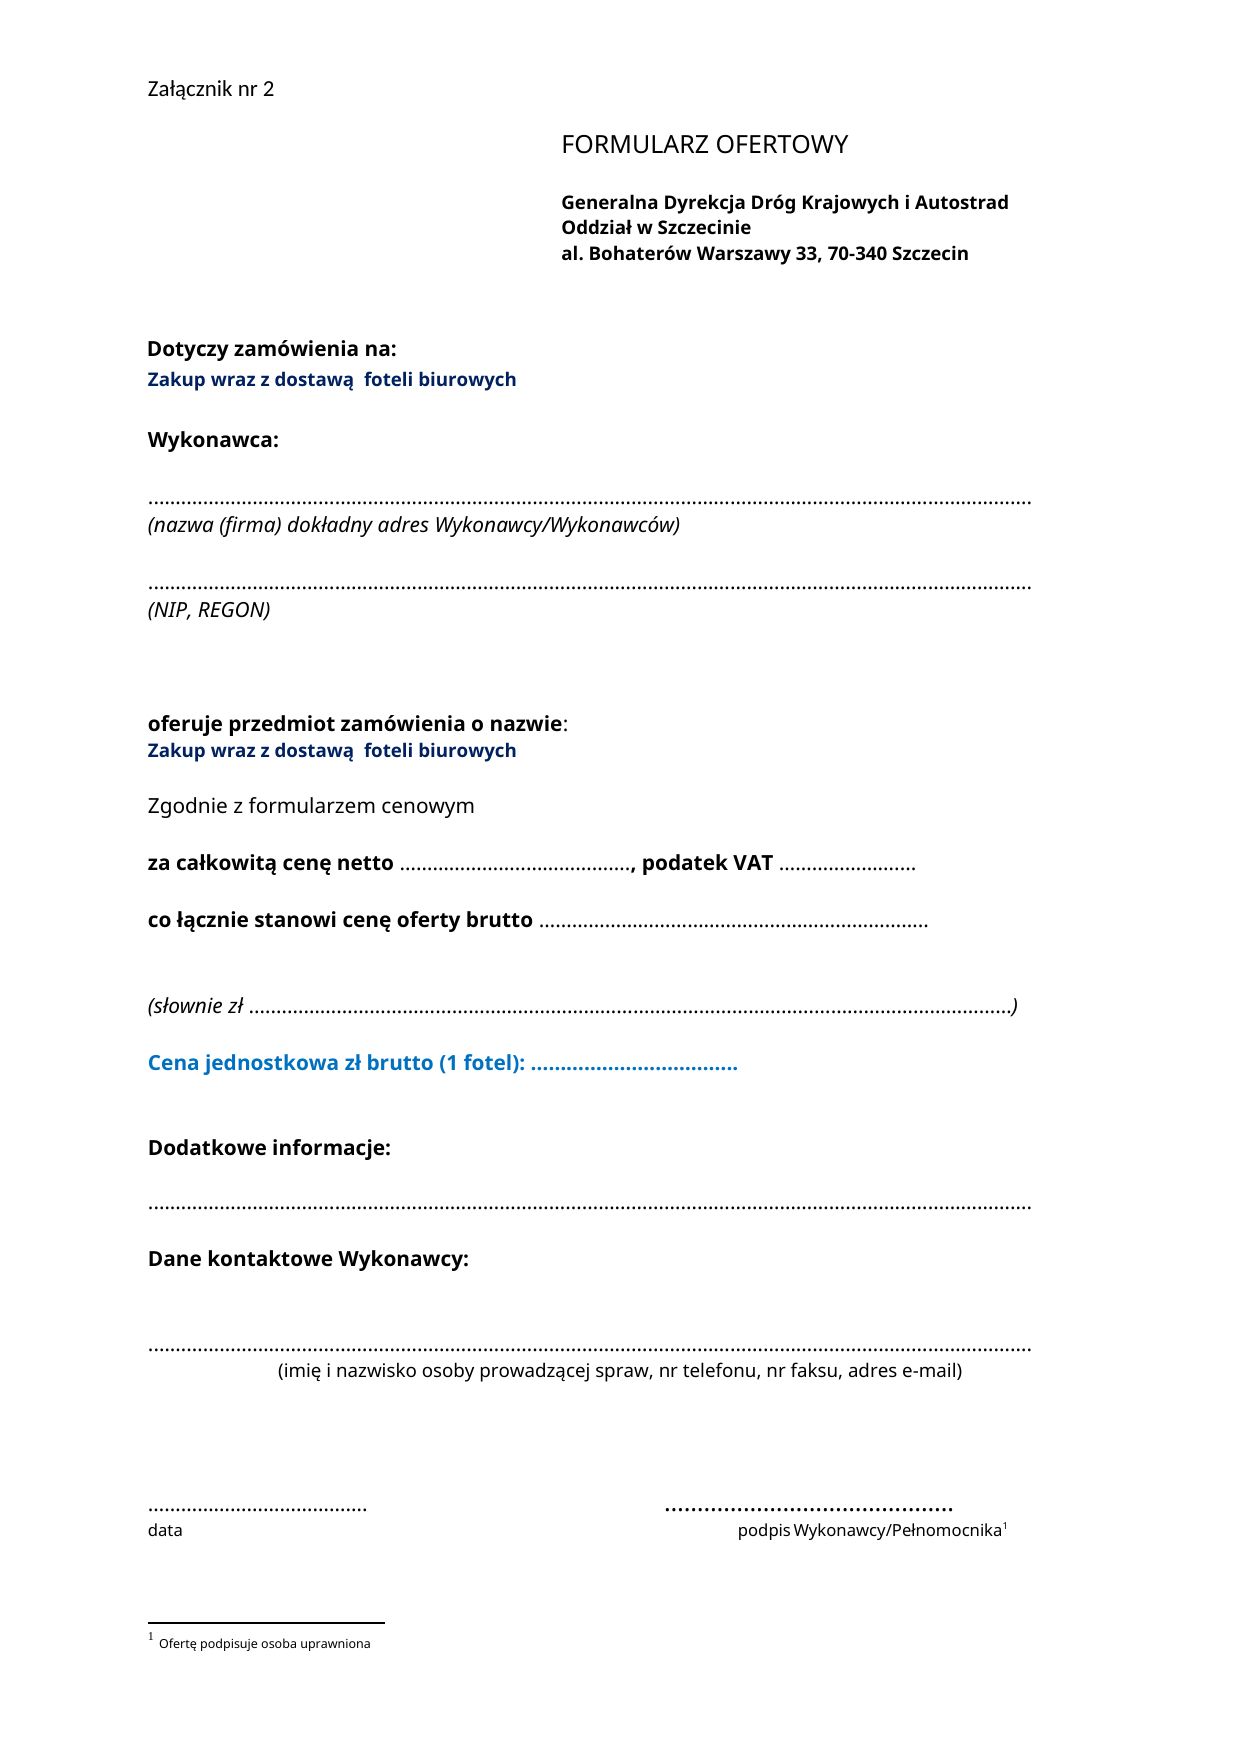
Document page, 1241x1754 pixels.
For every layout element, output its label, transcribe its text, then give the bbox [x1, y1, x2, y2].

text .……………………………………………………………………………………………………………………………………………. [148, 1187, 1092, 1215]
text …………………………………. …………………………………….. [148, 1485, 1092, 1519]
text .……………………………………………………………………………………………………………………………………………. [148, 1329, 1092, 1357]
text (NIP, REGON) [148, 596, 1092, 624]
text al. Bohaterów Warszawy 33, 70-340 Szczecin [561, 240, 1092, 266]
text Dane kontaktowe Wykonawcy: [148, 1244, 1092, 1272]
text FORMULARZ OFERTOWY [561, 127, 1092, 161]
text oferuje przedmiot zamówienia o nazwie: [148, 709, 1092, 738]
text Generalna Dyrekcja Dróg Krajowych i Autostrad [561, 189, 1092, 214]
text (nazwa (firma) dokładny adres Wykonawcy/Wykonawców) [148, 510, 1092, 539]
text (słownie zł .…………………………………………………………………………………………………………………………) [148, 991, 1092, 1019]
text .……………………………………………………………………………………………………………………………………………. [148, 482, 1092, 510]
text Dotyczy zamówienia na: [147, 334, 1092, 362]
text Wykonawca: [148, 425, 1092, 453]
text Oddział w Szczecinie [561, 214, 1092, 240]
text co łącznie stanowi cenę oferty brutto …………………………………………………………….. [148, 905, 1092, 934]
text .……………………………………………………………………………………………………………………………………………. [148, 567, 1092, 596]
text za całkowitą cenę netto …………………..………………., podatek VAT ………………….... [148, 848, 1092, 877]
text (imię i nazwisko osoby prowadzącej spraw, nr telefonu, nr faksu, adres e-mail) [148, 1357, 1092, 1383]
text Zakup wraz z dostawą foteli biurowych [148, 738, 1092, 763]
text data podpis Wykonawcy/Pełnomocnika [148, 1519, 1092, 1576]
text Zakup wraz z dostawą foteli biurowych [148, 366, 1092, 392]
text Cena jednostkowa zł brutto (1 fotel): …………………………….. [148, 1048, 1092, 1076]
text Zgodnie z formularzem cenowym [148, 792, 1092, 820]
text Dodatkowe informacje: [148, 1133, 1092, 1161]
